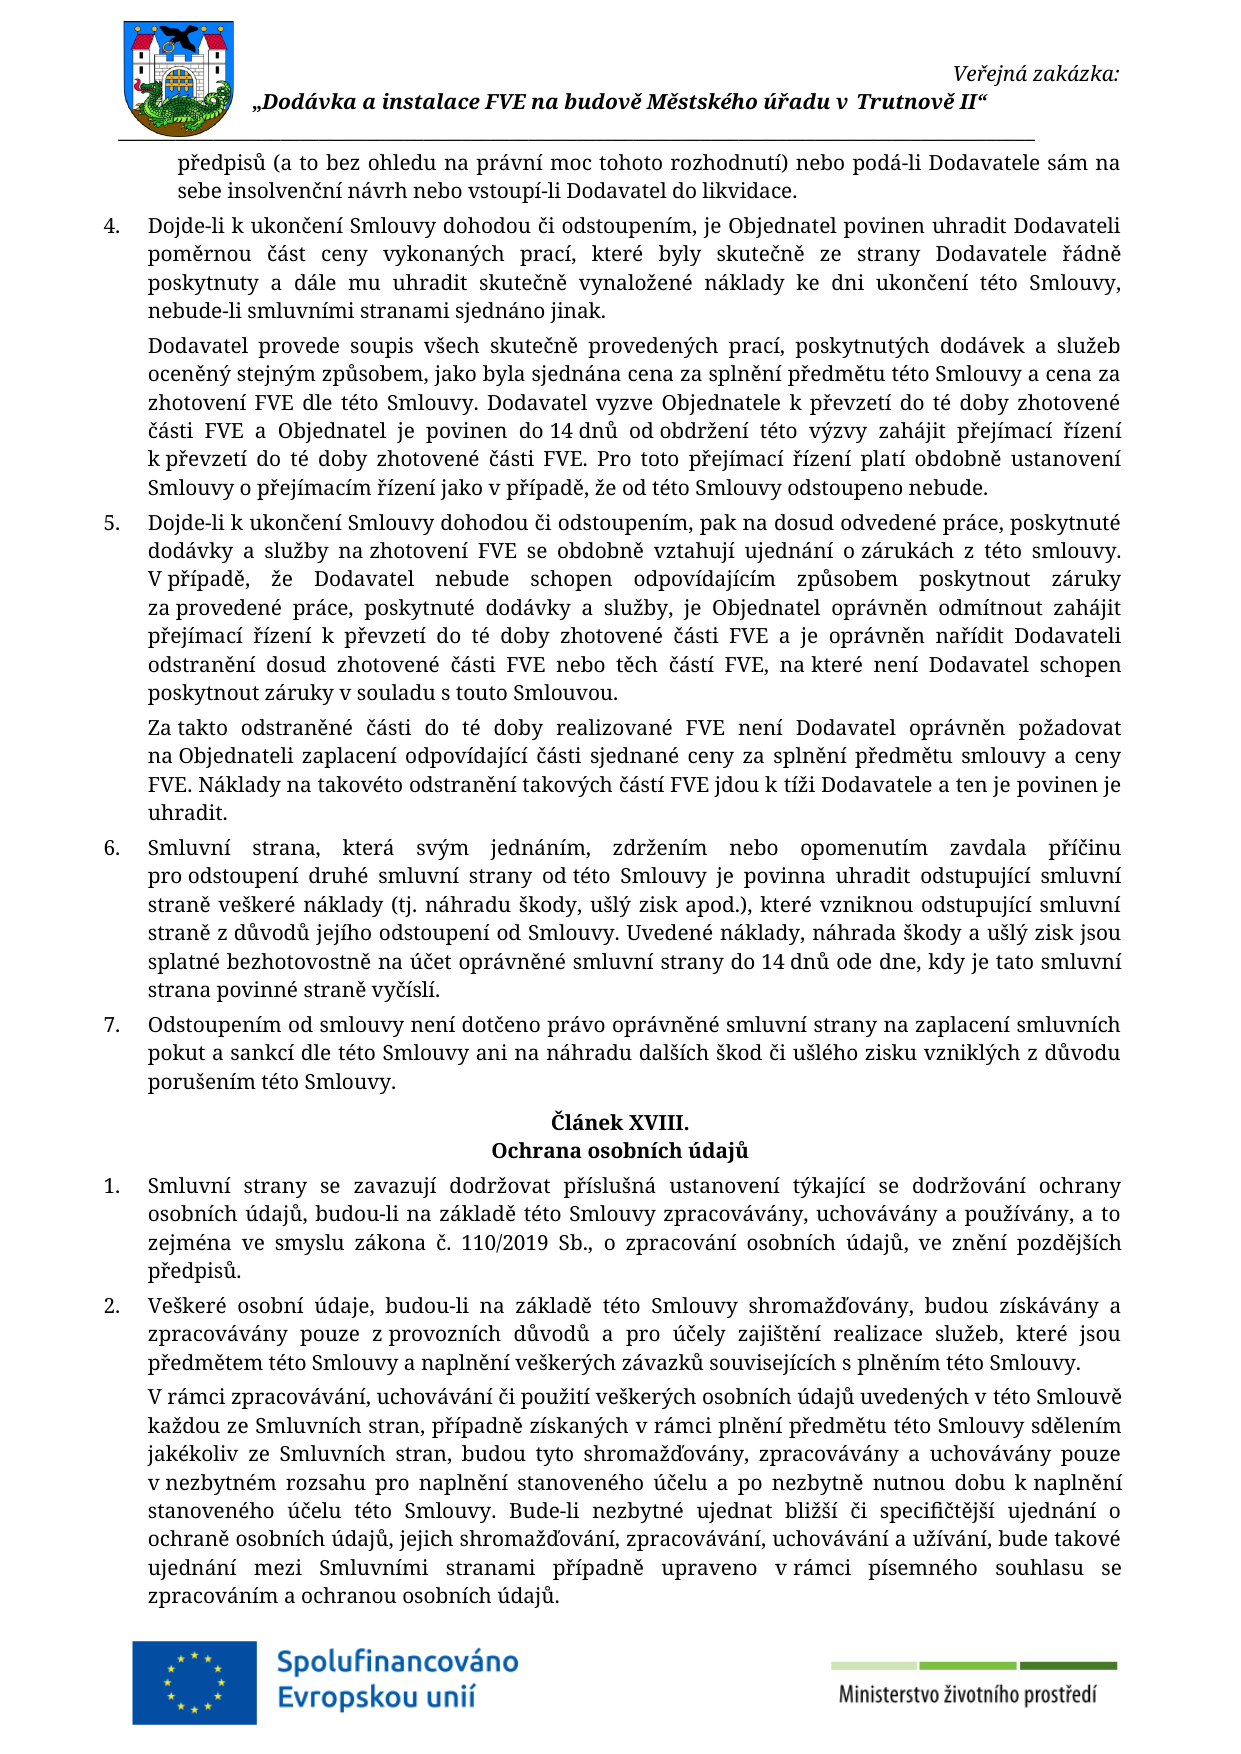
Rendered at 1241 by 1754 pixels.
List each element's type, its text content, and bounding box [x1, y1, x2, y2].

list Dodavatel provede soupis všech skutečně provedených prací, poskytnutých dodávek a služeb oceněný stejným způsobem, jako byla sjednána cena za splnění předmětu této Smlouvy a cena za zhotovení FVE dle této Smlouvy. Dodavatel vyzve Objednatele k převzetí do té doby zhotovené části FVE a Objednatel je povinen do 14 dnů od obdržení této výzvy zahájit přejímací řízení k převzetí do té doby zhotovené části FVE. Pro toto přejímací řízení platí obdobně ustanovení Smlouvy o přejímacím řízení jako v případě, že od této Smlouvy odstoupeno nebude. [148, 331, 1122, 501]
list Za takto odstraněné části do té doby realizované FVE není Dodavatel oprávněn požadovat na Objednateli zaplacení odpovídající části sjednané ceny za splnění předmětu smlouvy a ceny FVE. Náklady na takovéto odstranění takových částí FVE jdou k tíži Dodavatele a ten je povinen je uhradit. [148, 713, 1122, 827]
list Dojde-li k ukončení Smlouvy dohodou či odstoupením, je Objednatel povinen uhradit Dodavateli poměrnou část ceny vykonaných prací, které byly skutečně ze strany Dodavatele řádně poskytnuty a dále mu uhradit skutečně vynaložené náklady ke dni ukončení této Smlouvy, nebude-li smluvními stranami sjednáno jinak. [103, 211, 1122, 324]
list Dojde-li k ukončení Smlouvy dohodou či odstoupením, pak na dosud odvedené práce, poskytnuté dodávky a služby na zhotovení FVE se obdobně vztahují ujednání o zárukách z této smlouvy. V případě, že Dodavatel nebude schopen odpovídajícím způsobem poskytnout záruky za provedené práce, poskytnuté dodávky a služby, je Objednatel oprávněn odmítnout zahájit přejímací řízení k převzetí do té doby zhotovené části FVE a je oprávněn nařídit Dodavateli odstranění dosud zhotovené části FVE nebo těch částí FVE, na které není Dodavatel schopen poskytnout záruky v souladu s touto Smlouvou. [103, 508, 1122, 707]
picture [119, 1639, 1123, 1726]
list Odstoupením od smlouvy není dotčeno právo oprávněné smluvní strany na zaplacení smluvních pokut a sankcí dle této Smlouvy ani na náhradu dalších škod či ušlého zisku vzniklých z důvodu porušením této Smlouvy. [103, 1010, 1122, 1095]
text V rámci zpracovávání, uchovávání či použití veškerých osobních údajů uvedených v této Smlouvě každou ze Smluvních stran, případně získaných v rámci plnění předmětu této Smlouvy sdělením jakékoliv ze Smluvních stran, budou tyto shromažďovány, zpracovávány a uchovávány pouze v nezbytném rozsahu pro naplnění stanoveného účelu a po nezbytně nutnou dobu k naplnění stanoveného účelu této Smlouvy. Bude-li nezbytné ujednat bližší či specifičtější ujednání o ochraně osobních údajů, jejich shromažďování, zpracovávání, uchovávání a užívání, bude takové ujednání mezi Smluvními stranami případně upraveno v rámci písemného souhlasu se zpracováním a ochranou osobních údajů. [148, 1382, 1122, 1610]
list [148, 148, 1122, 204]
list Článek XVIII. [118, 1108, 1122, 1136]
list Smluvní strany se zavazují dodržovat příslušná ustanovení týkající se dodržování ochrany osobních údajů, budou-li na základě této Smlouvy zpracovávány, uchovávány a používány, a to zejména ve smyslu zákona č. 110/2019 Sb., o zpracování osobních údajů, ve znění pozdějších předpisů. [103, 1171, 1122, 1284]
list Veškeré osobní údaje, budou-li na základě této Smlouvy shromažďovány, budou získávány a zpracovávány pouze z provozních důvodů a pro účely zajištění realizace služeb, které jsou předmětem této Smlouvy a naplnění veškerých závazků souvisejících s plněním této Smlouvy. [103, 1291, 1122, 1376]
picture [123, 21, 234, 137]
list Ochrana osobních údajů [118, 1136, 1122, 1164]
list Smluvní strana, která svým jednáním, zdržením nebo opomenutím zavdala příčinu pro odstoupení druhé smluvní strany od této Smlouvy je povinna uhradit odstupující smluvní straně veškeré náklady (tj. náhradu škody, ušlý zisk apod.), které vzniknou odstupující smluvní straně z důvodů jejího odstoupení od Smlouvy. Uvedené náklady, náhrada škody a ušlý zisk jsou splatné bezhotovostně na účet oprávněné smluvní strany do 14 dnů ode dne, kdy je tato smluvní strana povinné straně vyčíslí. [103, 833, 1122, 1004]
